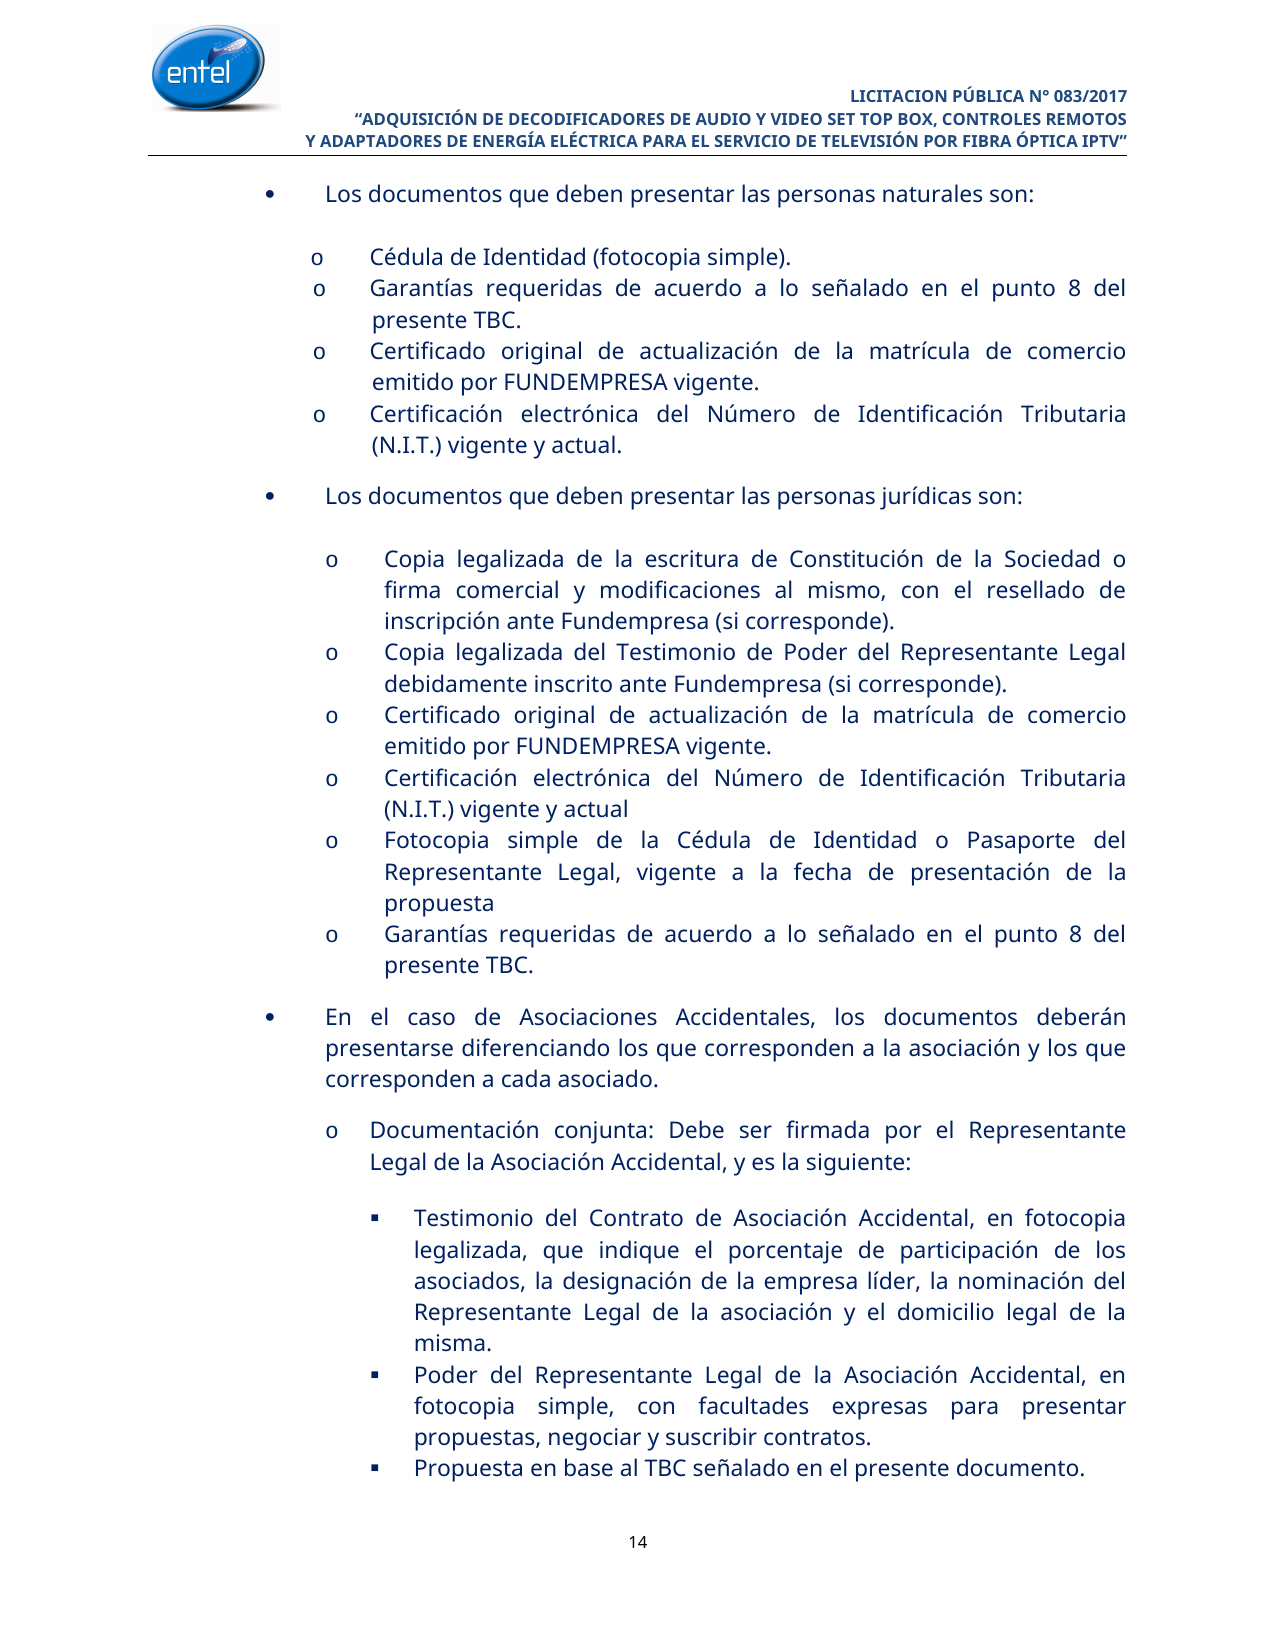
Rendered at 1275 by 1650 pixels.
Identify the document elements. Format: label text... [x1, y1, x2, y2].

picture [151, 23, 282, 112]
list Copia legalizada del Testimonio de Poder del Representante Legal debidamente inscrito ante Fundempresa (si corresponde). [325, 636, 1127, 699]
list Cédula de Identidad (fotocopia simple). [310, 241, 1127, 272]
list Certificación electrónica del Número de Identificación Tributaria (N.I.T.) vigente y actual. [312, 397, 1127, 460]
list Documentación conjunta: Debe ser firmada por el Representante Legal de la Asociación Accidental, y es la siguiente: [325, 1114, 1127, 1177]
list Certificado original de actualización de la matrícula de comercio emitido por FUNDEMPRESA vigente. [312, 335, 1127, 397]
list Propuesta en base al TBC señalado en el presente documento. [369, 1452, 1127, 1483]
list Certificado original de actualización de la matrícula de comercio emitido por FUNDEMPRESA vigente. [325, 699, 1127, 762]
list Garantías requeridas de acuerdo a lo señalado en el punto 8 del presente TBC. [312, 272, 1127, 335]
list Copia legalizada de la escritura de Constitución de la Sociedad o firma comercial y modificaciones al mismo, con el resellado de inscripción ante Fundempresa (si corresponde). [325, 542, 1127, 636]
list Fotocopia simple de la Cédula de Identidad o Pasaporte del Representante Legal, vigente a la fecha de presentación de la propuesta [325, 824, 1127, 918]
list Poder del Representante Legal de la Asociación Accidental, en fotocopia simple, con facultades expresas para presentar propuestas, negociar y suscribir contratos. [369, 1358, 1127, 1452]
list Testimonio del Contrato de Asociación Accidental, en fotocopia legalizada, que indique el porcentaje de participación de los asociados, la designación de la empresa líder, la nominación del Representante Legal de la asociación y el domicilio legal de la misma. [369, 1202, 1127, 1358]
list Los documentos que deben presentar las personas jurídicas son: [266, 480, 1127, 511]
list Certificación electrónica del Número de Identificación Tributaria (N.I.T.) vigente y actual [325, 762, 1127, 824]
list En el caso de Asociaciones Accidentales, los documentos deberán presentarse diferenciando los que corresponden a la asociación y los que corresponden a cada asociado. [266, 1001, 1127, 1094]
list Garantías requeridas de acuerdo a lo señalado en el punto 8 del presente TBC. [325, 918, 1127, 981]
list Los documentos que deben presentar las personas naturales son: [266, 178, 1127, 210]
